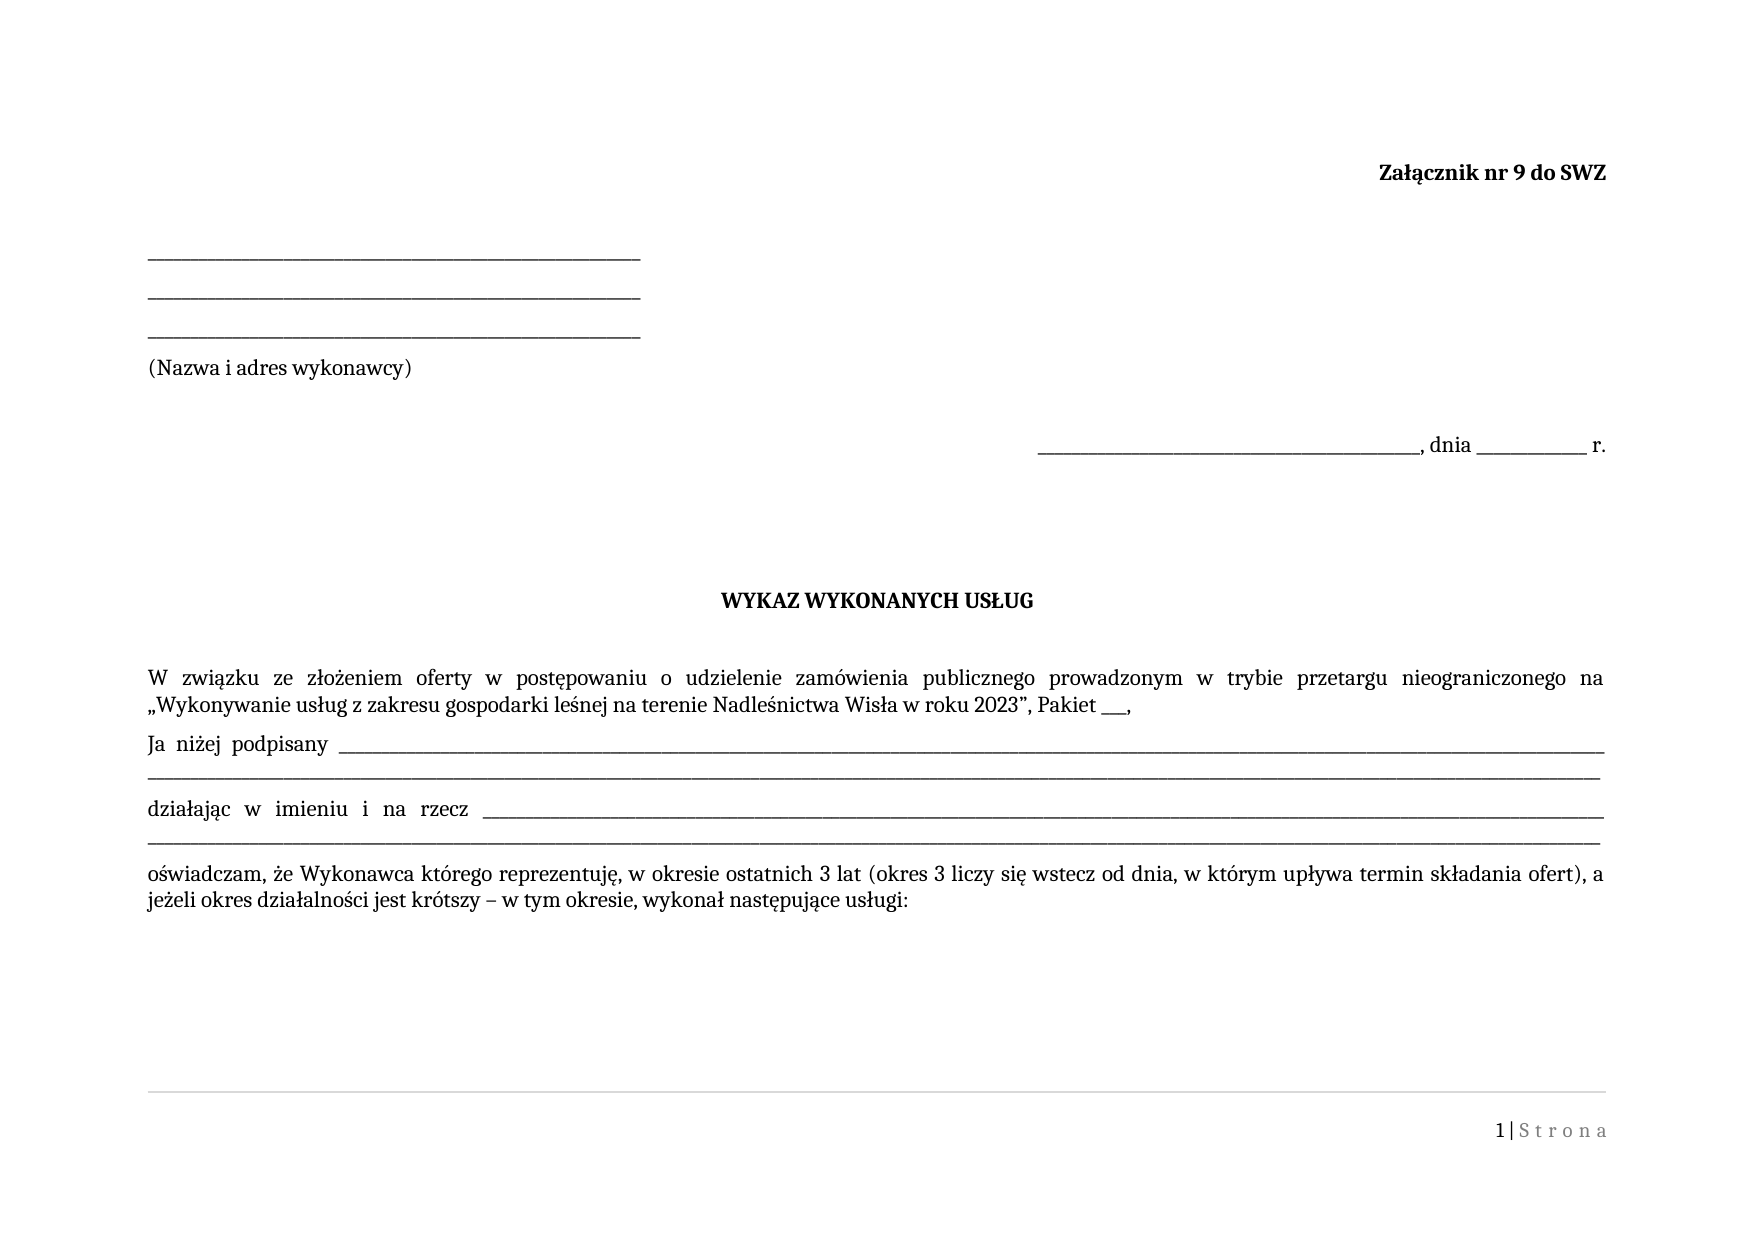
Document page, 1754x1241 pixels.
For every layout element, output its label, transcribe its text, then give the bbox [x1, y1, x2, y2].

text Załącznik nr 9 do SWZ [148, 160, 1606, 186]
text __________________________________________________________ [148, 238, 1606, 264]
text __________________________________________________________ [148, 277, 1606, 303]
text oświadczam, że Wykonawca którego reprezentuję, w okresie ostatnich 3 lat (okres 3 liczy się wstecz od dnia, w którym upływa termin składania ofert), a jeżeli okres działalności jest krótszy – w tym okresie, wykonał następujące usługi: [148, 861, 1606, 913]
text (Nazwa i adres wykonawcy) [148, 354, 1606, 381]
text WYKAZ WYKONANYCH USŁUG [148, 587, 1606, 614]
text działając w imieniu i na rzecz ____________________________________________________________________________________________________________________________________ ___________________________________________________________________________________________________________________________________________________________________________ [148, 796, 1606, 848]
text Ja niżej podpisany _____________________________________________________________________________________________________________________________________________________ ___________________________________________________________________________________________________________________________________________________________________________ [148, 730, 1606, 783]
text W związku ze złożeniem oferty w postępowaniu o udzielenie zamówienia publicznego prowadzonym w trybie przetargu nieograniczonego na „Wykonywanie usług z zakresu gospodarki leśnej na terenie Nadleśnictwa Wisła w roku 2023”, Pakiet ___, [148, 665, 1606, 718]
text __________________________________________________________ [148, 316, 1606, 342]
text _____________________________________________, dnia _____________ r. [148, 432, 1606, 458]
